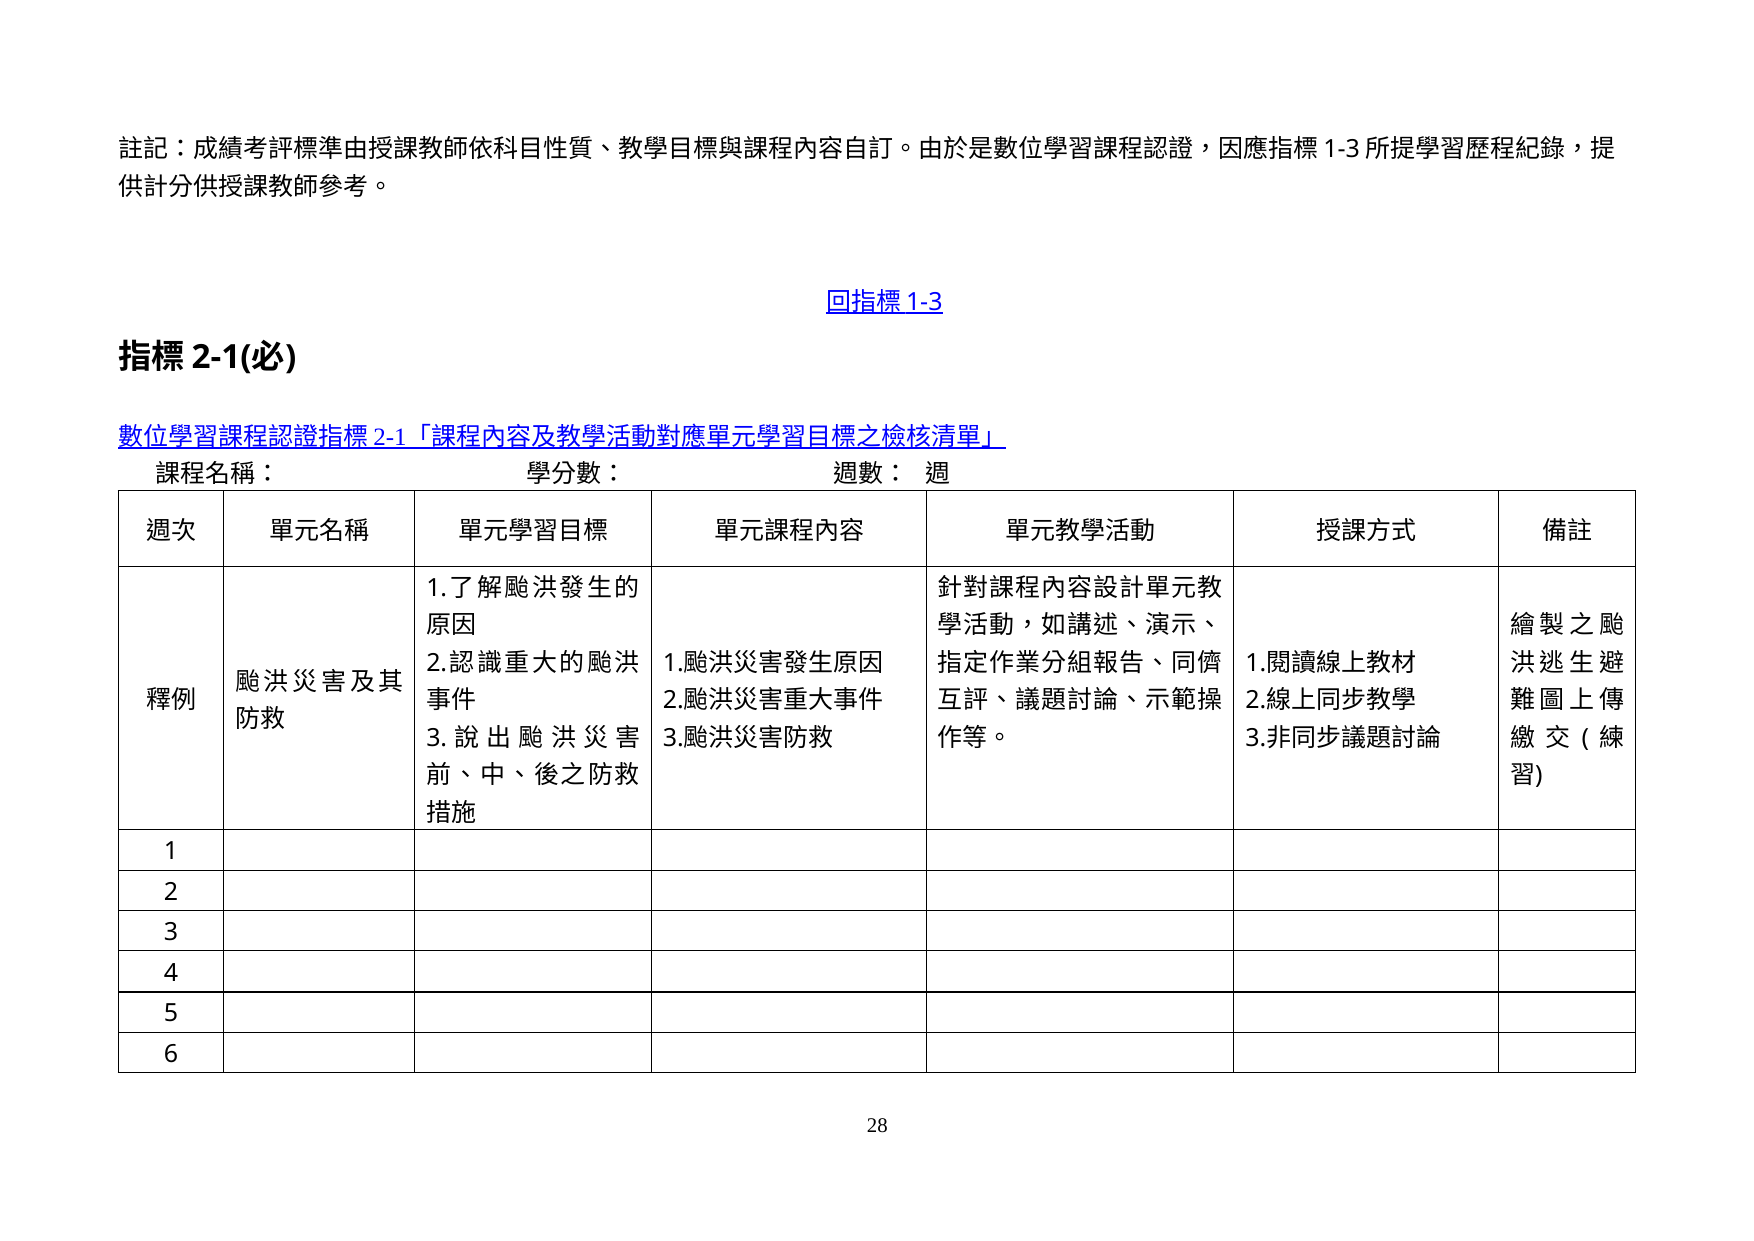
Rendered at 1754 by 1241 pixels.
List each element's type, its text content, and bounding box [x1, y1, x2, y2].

table_cell [927, 951, 1233, 991]
table_cell 釋例 [119, 567, 223, 829]
table_cell 6 [119, 1033, 223, 1072]
table_header 單元名稱 [224, 491, 414, 566]
table_cell [415, 911, 651, 950]
table_cell 針對課程內容設計單元教學活動，如講述、演示、指定作業分組報告、同儕互評、議題討論、示範操作等。 [927, 567, 1233, 829]
table_cell 5 [119, 993, 223, 1032]
table_cell [1234, 951, 1498, 991]
text 課程名稱： 學分數： 週數： 週 [118, 453, 1636, 490]
table_cell [652, 993, 926, 1032]
table_cell [652, 871, 926, 910]
table_cell [652, 830, 926, 869]
table_cell 1 [119, 830, 223, 869]
table_cell [927, 871, 1233, 910]
table_cell [224, 993, 414, 1032]
table_cell [224, 830, 414, 869]
table_cell [927, 911, 1233, 950]
table_cell 4 [119, 951, 223, 991]
table_cell [415, 993, 651, 1032]
table_header 單元學習目標 [415, 491, 651, 566]
table_cell [1234, 993, 1498, 1032]
text 數位學習課程認證指標2-1「課程內容及教學活動對應單元學習目標之檢核清單」 [118, 415, 1636, 453]
table_cell 1.了解颱洪發生的原因 2.認識重大的颱洪事件 3.說出颱洪災害前、中、後之防救措施 [415, 567, 651, 829]
table_cell 1.閱讀線上教材 2.線上同步教學 3.非同步議題討論 [1234, 567, 1498, 829]
table_cell [1499, 951, 1635, 991]
table_header 備註 [1499, 491, 1635, 566]
table_cell [415, 1033, 651, 1072]
table_cell 颱洪災害及其防救 [224, 567, 414, 829]
table_cell [927, 1033, 1233, 1072]
table_cell 3 [119, 911, 223, 950]
table_cell [927, 993, 1233, 1032]
table_cell [927, 830, 1233, 869]
table_cell [224, 911, 414, 950]
table_cell [652, 951, 926, 991]
text 指標2-1(必) [118, 332, 1636, 378]
table_cell [1234, 1033, 1498, 1072]
table_header 單元教學活動 [927, 491, 1233, 566]
text 註記：成績考評標準由授課教師依科目性質、教學目標與課程內容自訂。由於是數位學習課程認證，因應指標1-3所提學習歷程紀錄，提供計分供授課教師參考。 [118, 128, 1636, 203]
table_cell [1234, 911, 1498, 950]
table_cell 2 [119, 871, 223, 910]
table_header 授課方式 [1234, 491, 1498, 566]
table_cell [1499, 830, 1635, 869]
table_header 週次 [119, 491, 223, 566]
table_cell [1234, 871, 1498, 910]
table_cell [1499, 1033, 1635, 1072]
table_cell [224, 1033, 414, 1072]
table_header 單元課程內容 [652, 491, 926, 566]
table_cell [224, 871, 414, 910]
table_cell [1499, 911, 1635, 950]
table_cell 1.颱洪災害發生原因 2.颱洪災害重大事件 3.颱洪災害防救 [652, 567, 926, 829]
table_cell [1499, 993, 1635, 1032]
table_cell [652, 1033, 926, 1072]
table_cell 繪製之颱洪逃生避難圖上傳繳交(練習) [1499, 567, 1635, 829]
text 回指標1-3 [118, 274, 1636, 319]
table_cell [415, 830, 651, 869]
table_cell [224, 951, 414, 991]
table_cell [415, 951, 651, 991]
table_cell [415, 871, 651, 910]
table_cell [1234, 830, 1498, 869]
table_cell [652, 911, 926, 950]
table_cell [1499, 871, 1635, 910]
